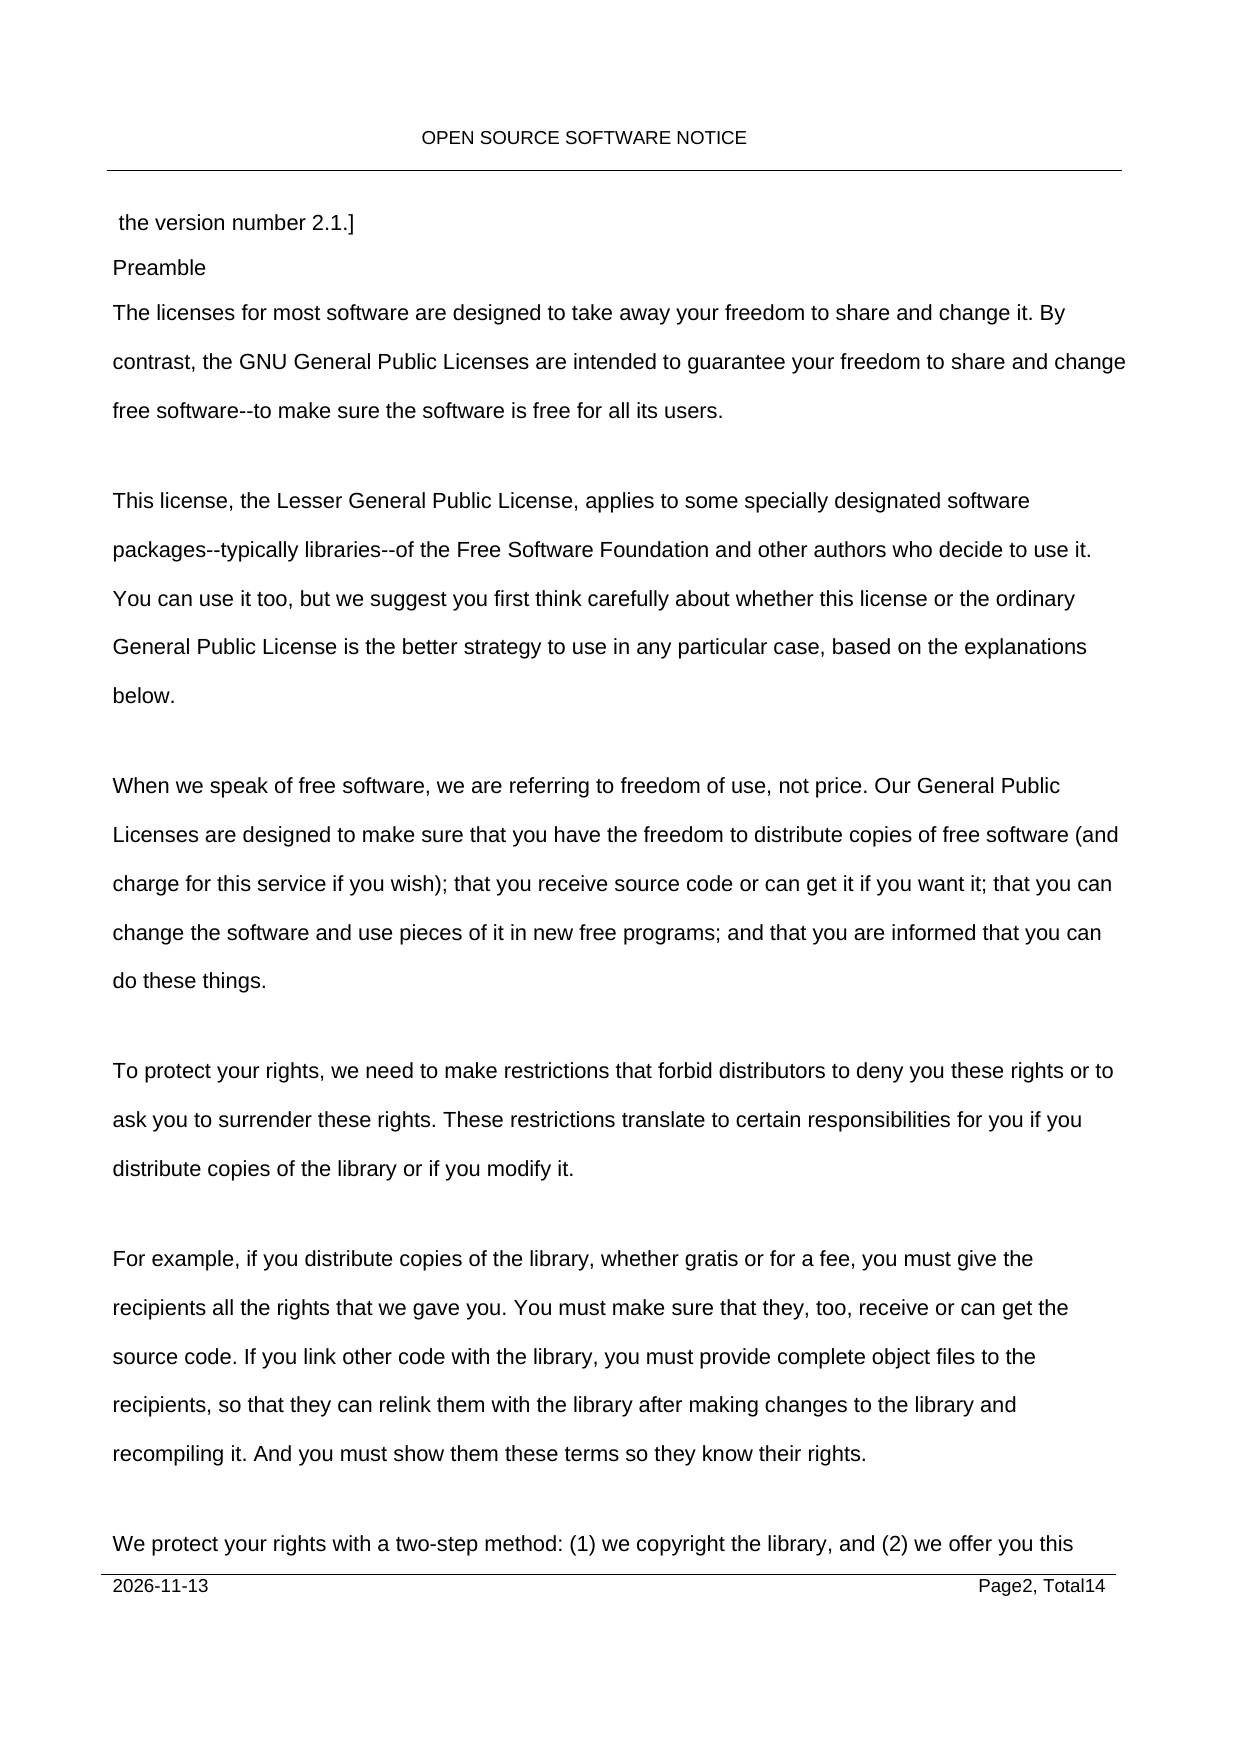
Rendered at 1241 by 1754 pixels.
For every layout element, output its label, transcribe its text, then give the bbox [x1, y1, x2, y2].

text The licenses for most software are designed to take away your freedom to share and change it. By contrast, the GNU General Public Licenses are intended to guarantee your freedom to share and change free software--to make sure the software is free for all its users. [112, 297, 1128, 427]
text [112, 1528, 1128, 1560]
text the version number 2.1.] [112, 206, 1128, 239]
text For example, if you distribute copies of the library, whether gratis or for a fee, you must give the recipients all the rights that we gave you. You must make sure that they, too, receive or can get the source code. If you link other code with the library, you must provide complete object files to the recipients, so that they can relink them with the library after making changes to the library and recompiling it. And you must show them these terms so they know their rights. [112, 1242, 1128, 1470]
text This license, the Lesser General Public License, applies to some specially designated software packages--typically libraries--of the Free Software Foundation and other authors who decide to use it. You can use it too, but we suggest you first think carefully about whether this license or the ordinary General Public License is the better strategy to use in any particular case, based on the explanations below. [112, 484, 1128, 712]
text When we speak of free software, we are referring to freedom of use, not price. Our General Public Licenses are designed to make sure that you have the freedom to distribute copies of free software (and charge for this service if you wish); that you receive source code or can get it if you want it; that you can change the software and use pieces of it in new free programs; and that you are informed that you can do these things. [112, 769, 1128, 997]
text Preamble [112, 251, 1128, 284]
text To protect your rights, we need to make restrictions that forbid distributors to deny you these rights or to ask you to surrender these rights. These restrictions translate to certain responsibilities for you if you distribute copies of the library or if you modify it. [112, 1055, 1128, 1185]
